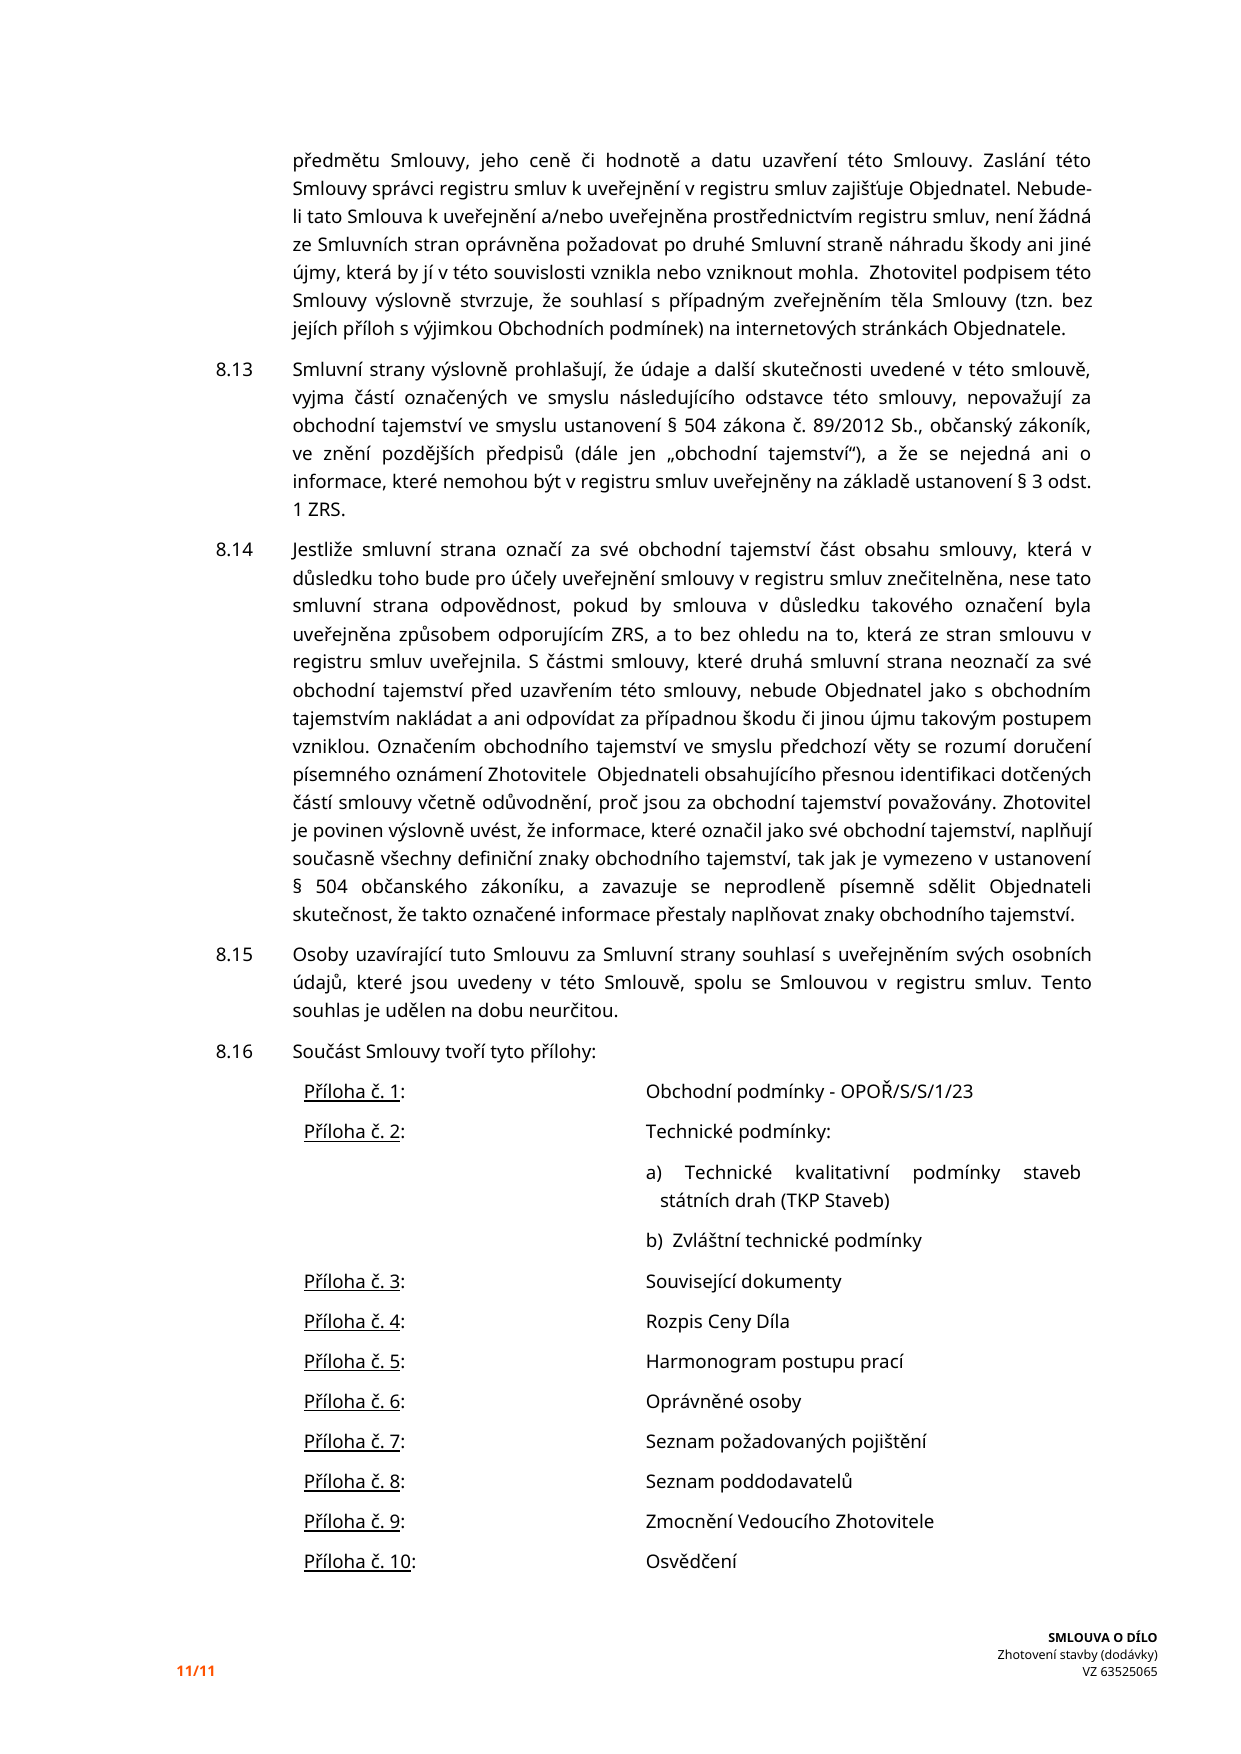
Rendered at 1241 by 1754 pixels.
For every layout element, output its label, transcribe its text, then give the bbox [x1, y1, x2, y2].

table_cell Příloha č. 10: [216, 1549, 572, 1589]
text Součást Smlouvy tvoří tyto přílohy: [216, 1038, 1093, 1064]
table_cell Technické podmínky: a) Technické kvalitativní podmínky staveb státních drah (TKP Staveb) b) Zvláštní technické podmínky [572, 1119, 1093, 1268]
table_cell Příloha č. 8: [216, 1469, 572, 1508]
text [216, 147, 1093, 341]
table_header Příloha č. 1: [216, 1079, 572, 1119]
table_cell Oprávněné osoby [572, 1388, 1093, 1428]
table_cell Osvědčení [572, 1549, 1093, 1589]
table_cell Příloha č. 5: [216, 1348, 572, 1388]
table_cell Příloha č. 3: [216, 1268, 572, 1308]
table_cell Zmocnění Vedoucího Zhotovitele [572, 1509, 1093, 1549]
text Jestliže smluvní strana označí za své obchodní tajemství část obsahu smlouvy, která v důsledku toho bude pro účely uveřejnění smlouvy v registru smluv znečitelněna, nese tato smluvní strana odpovědnost, pokud by smlouva v důsledku takového označení byla uveřejněna způsobem odporujícím ZRS, a to bez ohledu na to, která ze stran smlouvu v registru smluv uveřejnila. S částmi smlouvy, které druhá smluvní strana neoznačí za své obchodní tajemství před uzavřením této smlouvy, nebude Objednatel jako s obchodním tajemstvím nakládat a ani odpovídat za případnou škodu či jinou újmu takovým postupem vzniklou. Označením obchodního tajemství ve smyslu předchozí věty se rozumí doručení písemného oznámení Zhotovitele Objednateli obsahujícího přesnou identifikaci dotčených částí smlouvy včetně odůvodnění, proč jsou za obchodní tajemství považovány. Zhotovitel je povinen výslovně uvést, že informace, které označil jako své obchodní tajemství, naplňují současně všechny definiční znaky obchodního tajemství, tak jak je vymezeno v ustanovení § 504 občanského zákoníku, a zavazuje se neprodleně písemně sdělit Objednateli skutečnost, že takto označené informace přestaly naplňovat znaky obchodního tajemství. [216, 537, 1093, 927]
table_cell Příloha č. 6: [216, 1388, 572, 1428]
table_cell Seznam poddodavatelů [572, 1469, 1093, 1508]
table_cell Seznam požadovaných pojištění [572, 1428, 1093, 1468]
table_cell Příloha č. 4: [216, 1308, 572, 1348]
table_header Obchodní podmínky - OPOŘ/S/S/1/23 [572, 1079, 1093, 1119]
table_cell Příloha č. 7: [216, 1428, 572, 1468]
table_cell Příloha č. 9: [216, 1509, 572, 1549]
text Osoby uzavírající tuto Smlouvu za Smluvní strany souhlasí s uveřejněním svých osobních údajů, které jsou uvedeny v této Smlouvě, spolu se Smlouvou v registru smluv. Tento souhlas je udělen na dobu neurčitou. [216, 942, 1093, 1023]
table_cell Související dokumenty [572, 1268, 1093, 1308]
table_cell Harmonogram postupu prací [572, 1348, 1093, 1388]
table_cell Rozpis Ceny Díla [572, 1308, 1093, 1348]
table_cell Příloha č. 2: [216, 1119, 572, 1268]
text Smluvní strany výslovně prohlašují, že údaje a další skutečnosti uvedené v této smlouvě, vyjma částí označených ve smyslu následujícího odstavce této smlouvy, nepovažují za obchodní tajemství ve smyslu ustanovení § 504 zákona č. 89/2012 Sb., občanský zákoník, ve znění pozdějších předpisů (dále jen „obchodní tajemství“), a že se nejedná ani o informace, které nemohou být v registru smluv uveřejněny na základě ustanovení § 3 odst. 1 ZRS. [216, 356, 1093, 522]
